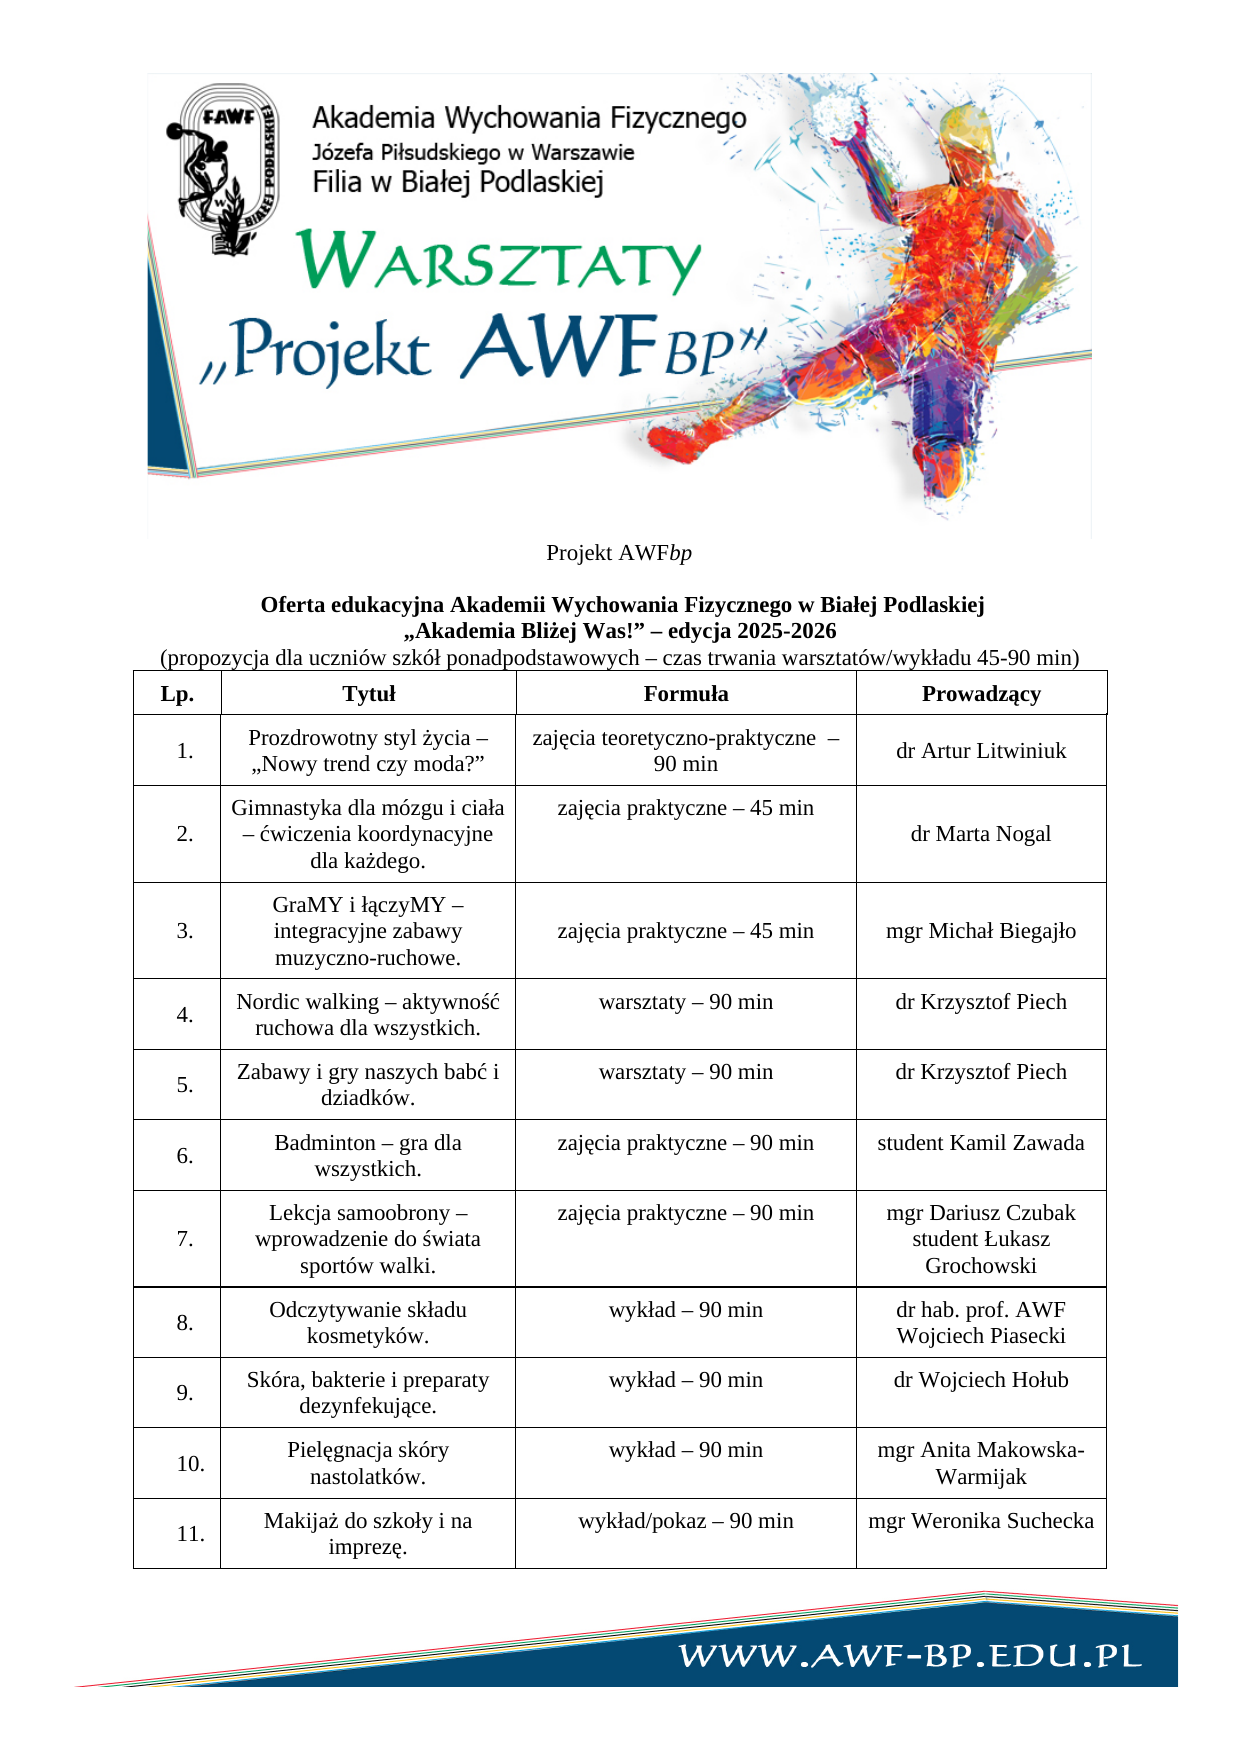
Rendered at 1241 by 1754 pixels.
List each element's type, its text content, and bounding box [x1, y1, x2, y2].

table_cell warsztaty – 90 min [516, 1050, 856, 1119]
table_cell wykład – 90 min [516, 1288, 856, 1357]
table_cell [134, 883, 220, 978]
table_cell [134, 786, 220, 882]
table_cell wykład – 90 min [516, 1428, 856, 1498]
table_cell zajęcia praktyczne – 90 min [516, 1120, 856, 1189]
table_cell mgr Anita Makowska-Warmijak [857, 1428, 1106, 1498]
table_cell dr Wojciech Hołub [857, 1358, 1106, 1427]
table_cell GraMY i łączyMY – integracyjne zabawy muzyczno-ruchowe. [221, 883, 515, 978]
text Projekt AWFbp [148, 538, 1093, 565]
table_cell [134, 1499, 220, 1568]
table_header Tytuł [222, 671, 516, 714]
table_cell mgr Weronika Suchecka [857, 1499, 1106, 1568]
table_cell [134, 1428, 220, 1498]
table_cell zajęcia praktyczne – 45 min [516, 883, 856, 978]
text „Akademia Bliżej Was!” – edycja 2025-2026 [148, 618, 1093, 644]
table_cell zajęcia praktyczne – 90 min [516, 1191, 856, 1286]
table_cell Zabawy i gry naszych babć i dziadków. [221, 1050, 515, 1119]
table_cell dr Krzysztof Piech [857, 1050, 1106, 1119]
table_header Lp. [134, 671, 221, 714]
text (propozycja dla uczniów szkół ponadpodstawowych – czas trwania warsztatów/wykładu 45-90 min) [148, 644, 1093, 670]
table_cell [134, 715, 220, 785]
text Oferta edukacyjna Akademii Wychowania Fizycznego w Białej Podlaskiej [148, 591, 1093, 618]
table_cell Makijaż do szkoły i na imprezę. [221, 1499, 515, 1568]
table_cell student Kamil Zawada [857, 1120, 1106, 1189]
table_cell Gimnastyka dla mózgu i ciała – ćwiczenia koordynacyjne dla każdego. [221, 786, 515, 882]
table_cell Badminton – gra dla wszystkich. [221, 1120, 515, 1189]
table_cell Prozdrowotny styl życia – „Nowy trend czy moda?” [221, 715, 515, 785]
table_cell dr Marta Nogal [857, 786, 1106, 882]
table_cell dr Artur Litwiniuk [857, 715, 1106, 785]
table_cell Skóra, bakterie i preparaty dezynfekujące. [221, 1358, 515, 1427]
table_cell [134, 1120, 220, 1189]
table_cell mgr Michał Biegajło [857, 883, 1106, 978]
table_cell wykład/pokaz – 90 min [516, 1499, 856, 1568]
table_cell mgr Dariusz Czubak student Łukasz Grochowski [857, 1191, 1106, 1286]
table_cell [134, 1358, 220, 1427]
table_cell warsztaty – 90 min [516, 979, 856, 1049]
table_cell [134, 979, 220, 1049]
table_cell Odczytywanie składu kosmetyków. [221, 1288, 515, 1357]
table_header Formuła [517, 671, 856, 714]
picture [42, 1585, 1179, 1687]
table_cell Nordic walking – aktywność ruchowa dla wszystkich. [221, 979, 515, 1049]
table_cell wykład – 90 min [516, 1358, 856, 1427]
table_cell Lekcja samoobrony – wprowadzenie do świata sportów walki. [221, 1191, 515, 1286]
table_cell [134, 1288, 220, 1357]
table_cell Pielęgnacja skóry nastolatków. [221, 1428, 515, 1498]
table_cell zajęcia praktyczne – 45 min [516, 786, 856, 882]
table_cell zajęcia teoretyczno-praktyczne – 90 min [516, 715, 856, 785]
table_header Prowadzący [857, 671, 1107, 714]
table_cell [134, 1050, 220, 1119]
picture [147, 73, 1092, 539]
table_cell [134, 1191, 220, 1286]
table_cell dr hab. prof. AWF Wojciech Piasecki [857, 1288, 1106, 1357]
table_cell dr Krzysztof Piech [857, 979, 1106, 1049]
